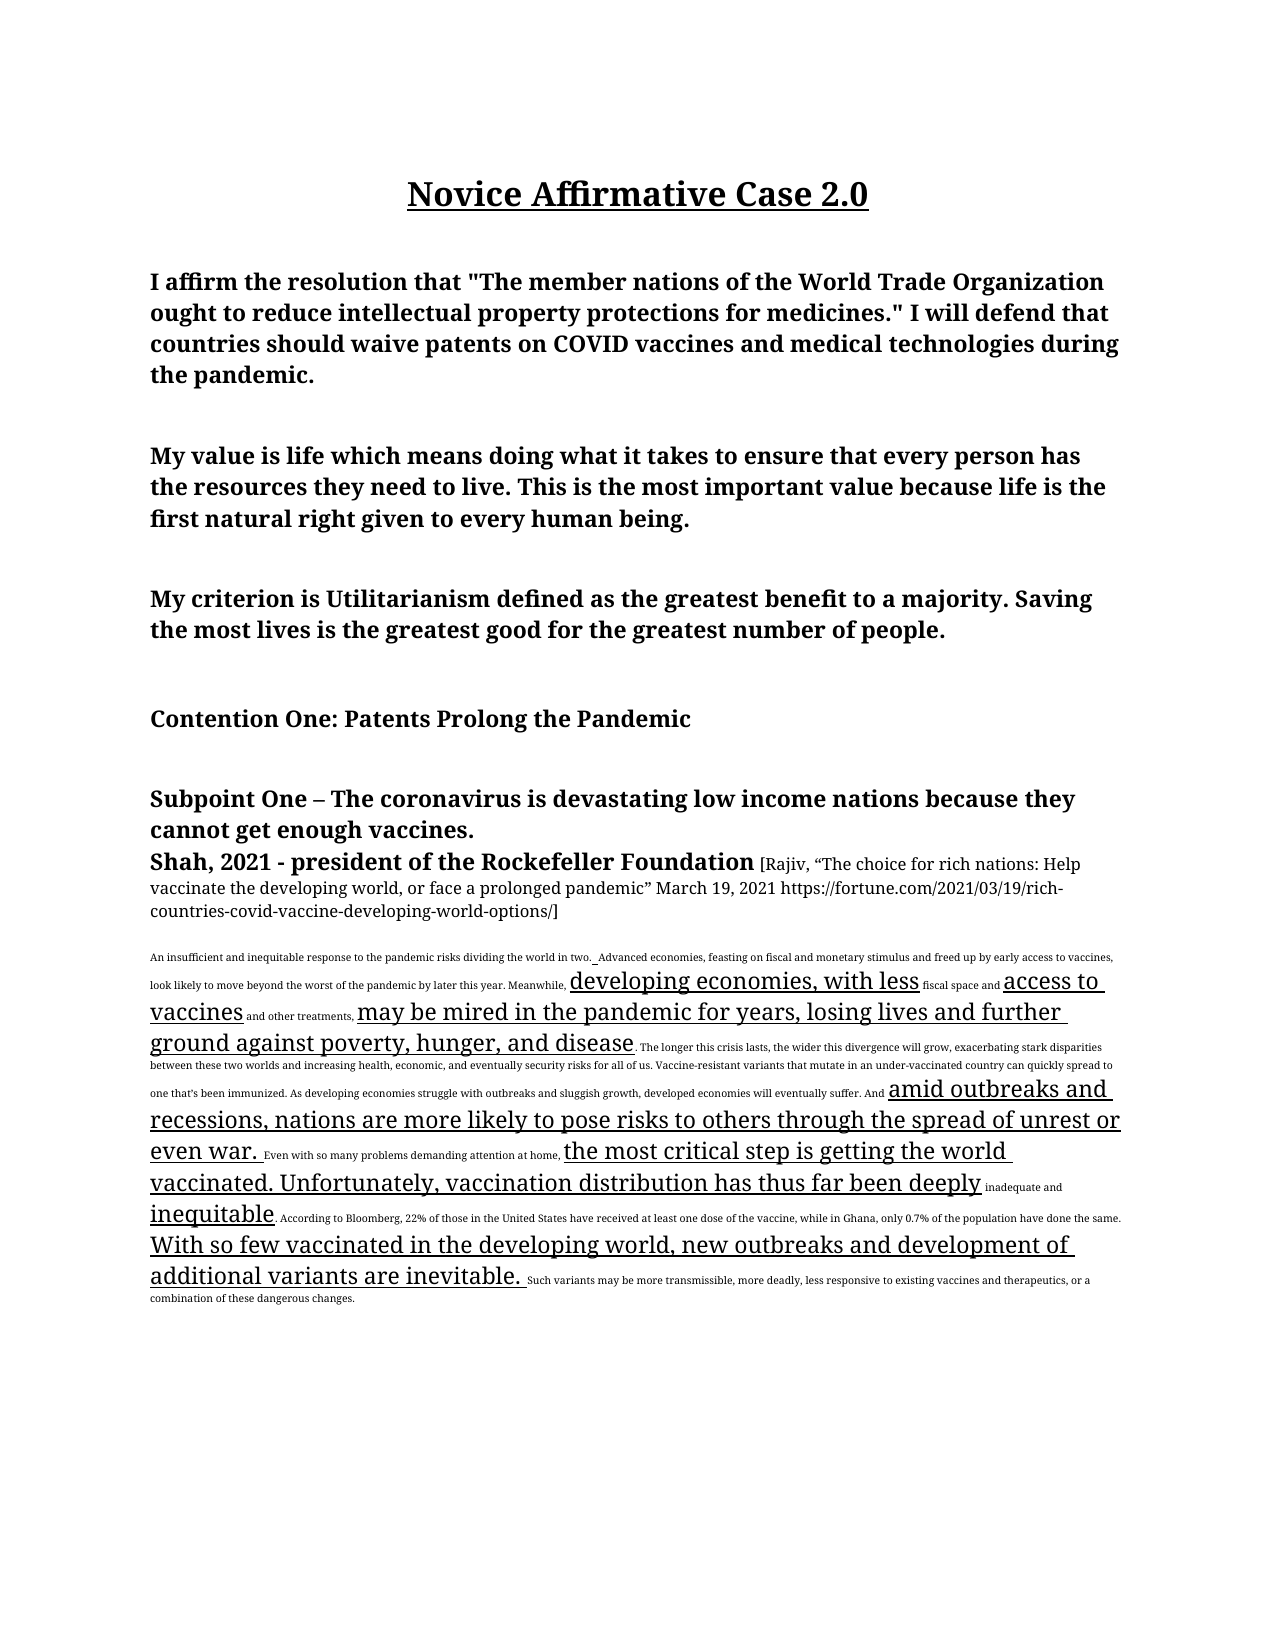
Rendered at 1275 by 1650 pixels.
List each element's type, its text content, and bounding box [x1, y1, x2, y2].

subtitle Subpoint One – The coronavirus is devastating low income nations because they cannot get enough vaccines. [150, 783, 1125, 846]
text An insufficient and inequitable response to the pandemic risks dividing the world in two. Advanced economies, feasting on fiscal and monetary stimulus and freed up by early access to vaccines, look likely to move beyond the worst of the pandemic by later this year. Meanwhile, developing economies, with less fiscal space and access to vaccines and other treatments, may be mired in the pandemic for years, losing lives and further ground against poverty, hunger, and disease. The longer this crisis lasts, the wider this divergence will grow, exacerbating stark disparities between these two worlds and increasing health, economic, and eventually security risks for all of us. Vaccine-resistant variants that mutate in an under-vaccinated country can quickly spread to one that’s been immunized. As developing economies struggle with outbreaks and sluggish growth, developed economies will eventually suffer. And amid outbreaks and recessions, nations are more likely to pose risks to others through the spread of unrest or even war. Even with so many problems demanding attention at home, the most critical step is getting the world vaccinated. Unfortunately, vaccination distribution has thus far been deeply inadequate and inequitable. According to Bloomberg, 22% of those in the United States have received at least one dose of the vaccine, while in Ghana, only 0.7% of the population have done the same. With so few vaccinated in the developing world, new outbreaks and development of additional variants are inevitable. Such variants may be more transmissible, more deadly, less responsive to existing vaccines and therapeutics, or a combination of these dangerous changes. [150, 951, 1125, 1306]
text Contention One: Patents Prolong the Pandemic [150, 702, 1125, 734]
subtitle My value is life which means doing what it takes to ensure that every person has the resources they need to live. This is the most important value because life is the first natural right given to every human being. [150, 440, 1125, 534]
subtitle My criterion is Utilitarianism defined as the greatest benefit to a majority. Saving the most lives is the greatest good for the greatest number of people. [150, 583, 1125, 646]
subtitle Novice Affirmative Case 2.0 [150, 171, 1125, 216]
text Shah, 2021 - president of the Rockefeller Foundation [Rajiv, “The choice for rich nations: Help vaccinate the developing world, or face a prolonged pandemic” March 19, 2021 https://fortune.com/2021/03/19/rich-countries-covid-vaccine-developing-world-options/] [150, 846, 1125, 922]
subtitle I affirm the resolution that "The member nations of the World Trade Organization ought to reduce intellectual property protections for medicines." I will defend that countries should waive patents on COVID vaccines and medical technologies during the pandemic. [321, 266, 1125, 391]
